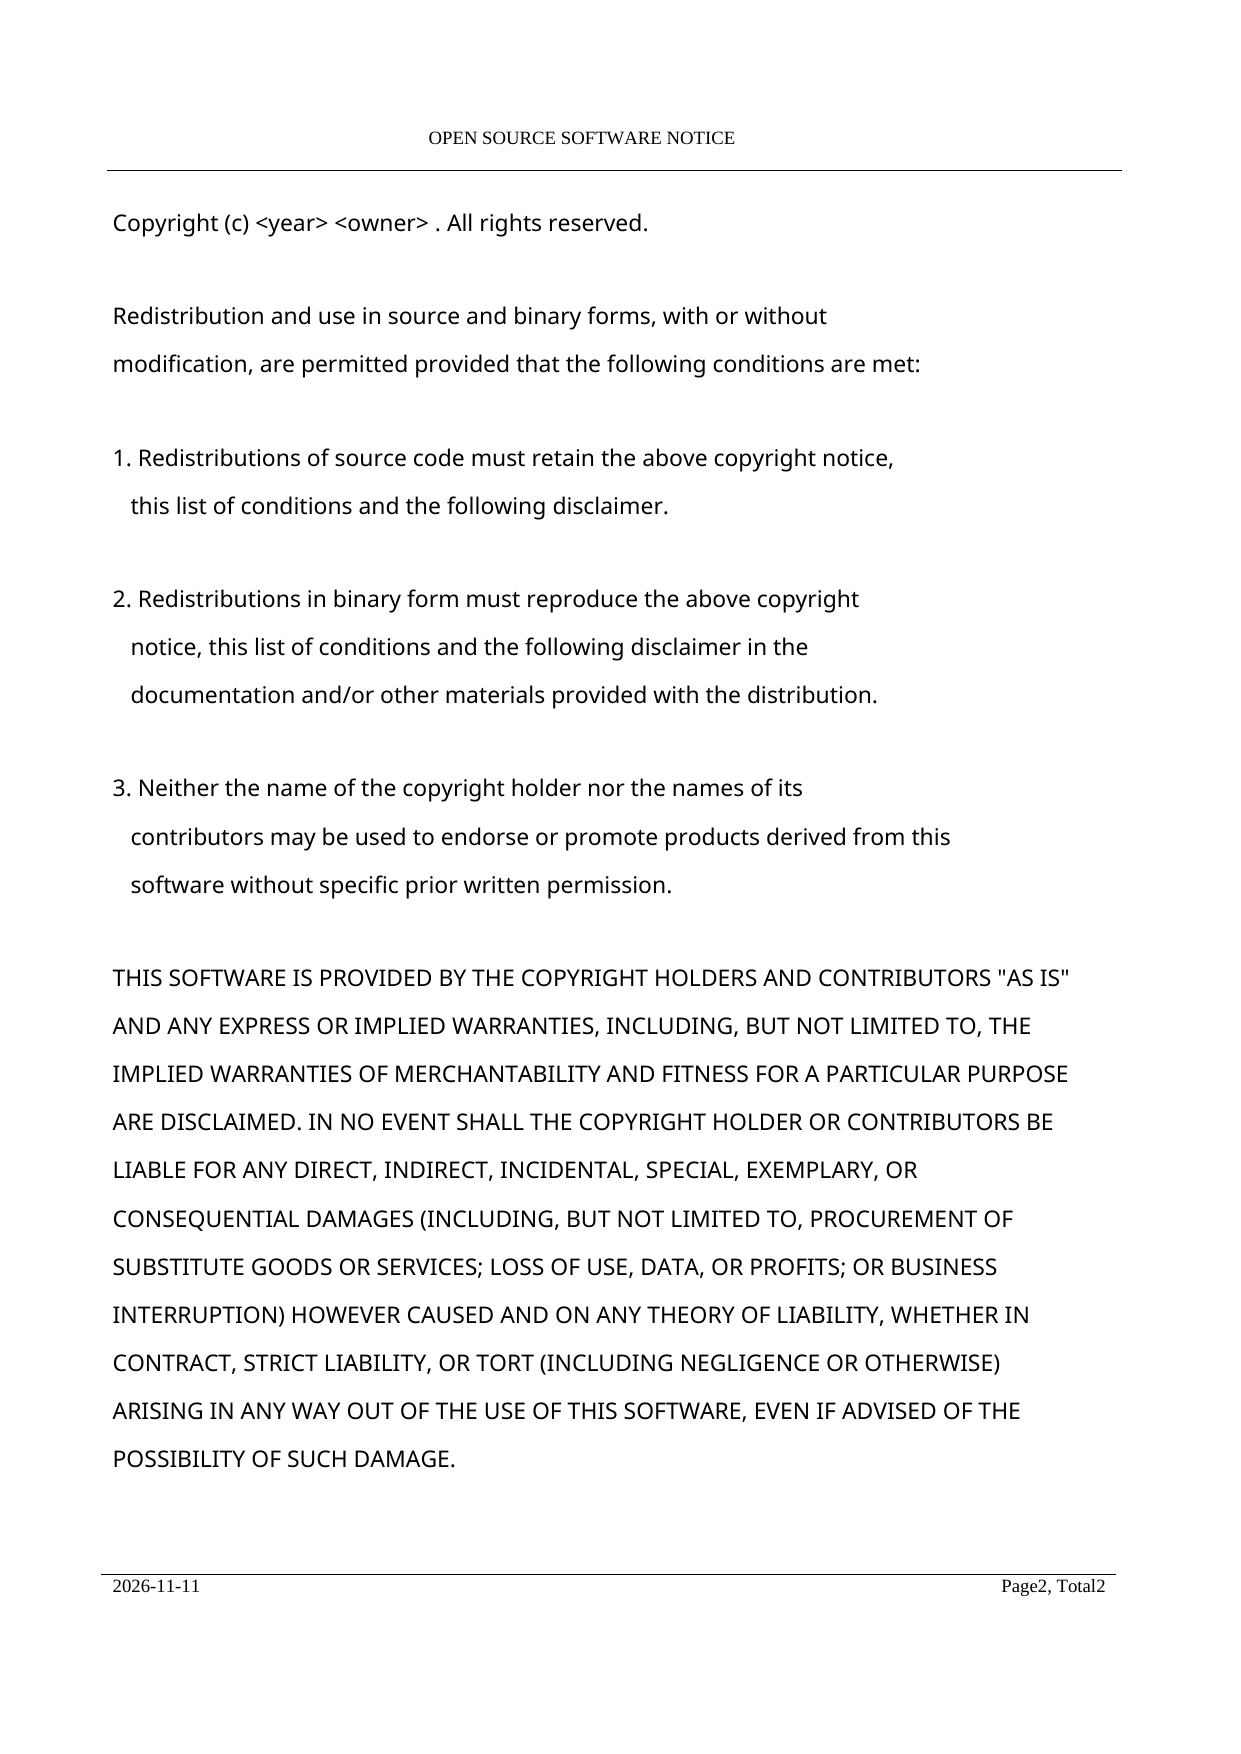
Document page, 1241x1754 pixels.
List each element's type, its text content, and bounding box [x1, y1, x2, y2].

text AND ANY EXPRESS OR IMPLIED WARRANTIES, INCLUDING, BUT NOT LIMITED TO, THE [112, 1009, 1128, 1042]
text contributors may be used to endorse or promote products derived from this [112, 820, 1128, 852]
text documentation and/or other materials provided with the distribution. [112, 678, 1128, 711]
text Redistribution and use in source and binary forms, with or without [112, 299, 1128, 332]
text INTERRUPTION) HOWEVER CAUSED AND ON ANY THEORY OF LIABILITY, WHETHER IN [112, 1298, 1128, 1331]
text modification, are permitted provided that the following conditions are met: [112, 348, 1128, 380]
text LIABLE FOR ANY DIRECT, INDIRECT, INCIDENTAL, SPECIAL, EXEMPLARY, OR [112, 1154, 1128, 1186]
text this list of conditions and the following disclaimer. [112, 489, 1128, 522]
text THIS SOFTWARE IS PROVIDED BY THE COPYRIGHT HOLDERS AND CONTRIBUTORS "AS IS" [112, 961, 1128, 994]
text 2. Redistributions in binary form must reproduce the above copyright [112, 582, 1128, 615]
text CONSEQUENTIAL DAMAGES (INCLUDING, BUT NOT LIMITED TO, PROCUREMENT OF [112, 1202, 1128, 1234]
text software without specific prior written permission. [112, 868, 1128, 901]
text IMPLIED WARRANTIES OF MERCHANTABILITY AND FITNESS FOR A PARTICULAR PURPOSE [112, 1057, 1128, 1090]
text POSSIBILITY OF SUCH DAMAGE. [112, 1442, 1128, 1475]
text 1. Redistributions of source code must retain the above copyright notice, [112, 441, 1128, 473]
text ARE DISCLAIMED. IN NO EVENT SHALL THE COPYRIGHT HOLDER OR CONTRIBUTORS BE [112, 1106, 1128, 1138]
text CONTRACT, STRICT LIABILITY, OR TORT (INCLUDING NEGLIGENCE OR OTHERWISE) [112, 1346, 1128, 1379]
text Copyright (c) <year> <owner> . All rights reserved. [112, 206, 1128, 239]
text 3. Neither the name of the copyright holder nor the names of its [112, 772, 1128, 804]
text SUBSTITUTE GOODS OR SERVICES; LOSS OF USE, DATA, OR PROFITS; OR BUSINESS [112, 1250, 1128, 1282]
text notice, this list of conditions and the following disclaimer in the [112, 630, 1128, 663]
text ARISING IN ANY WAY OUT OF THE USE OF THIS SOFTWARE, EVEN IF ADVISED OF THE [112, 1394, 1128, 1427]
